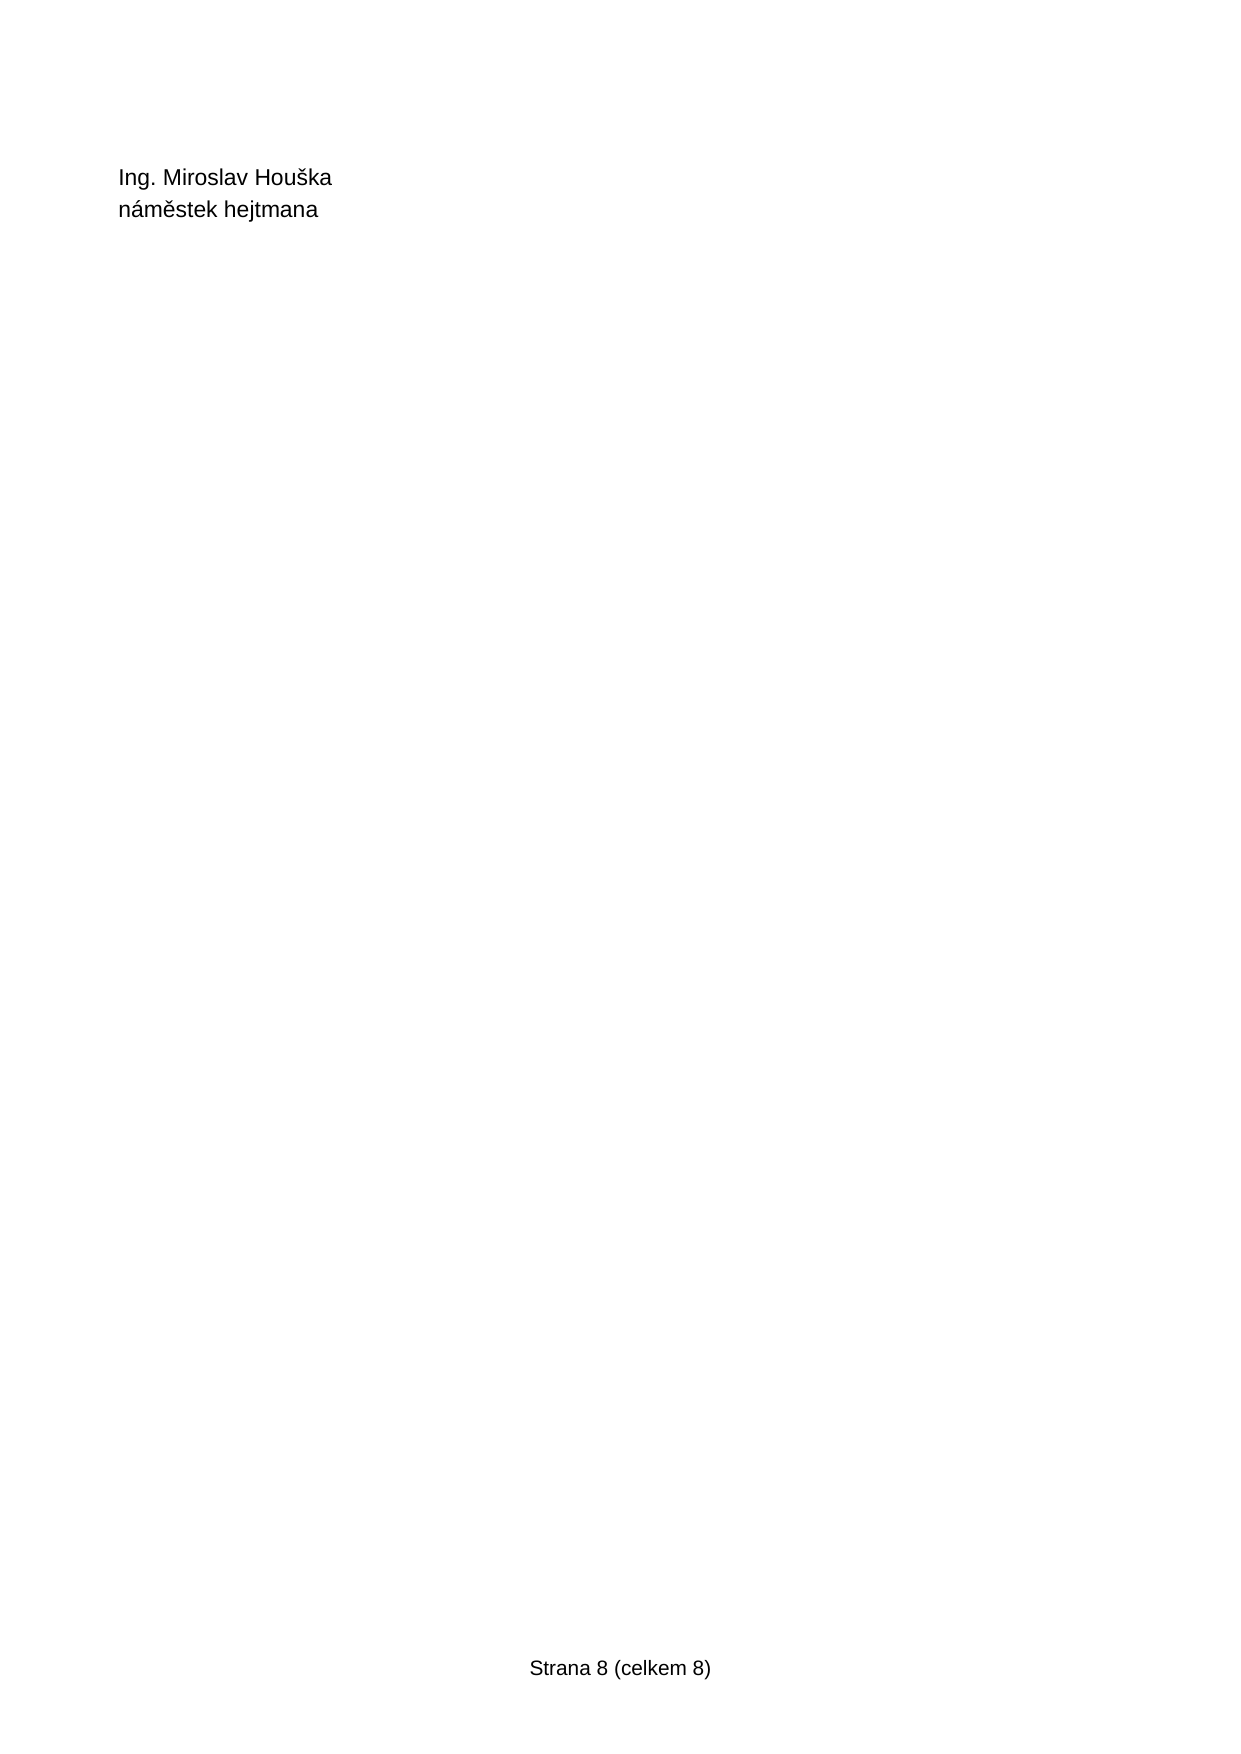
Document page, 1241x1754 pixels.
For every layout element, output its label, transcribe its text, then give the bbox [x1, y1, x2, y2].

text Ing. Miroslav Houška [118, 164, 1122, 191]
text náměstek hejtmana [118, 196, 1122, 222]
